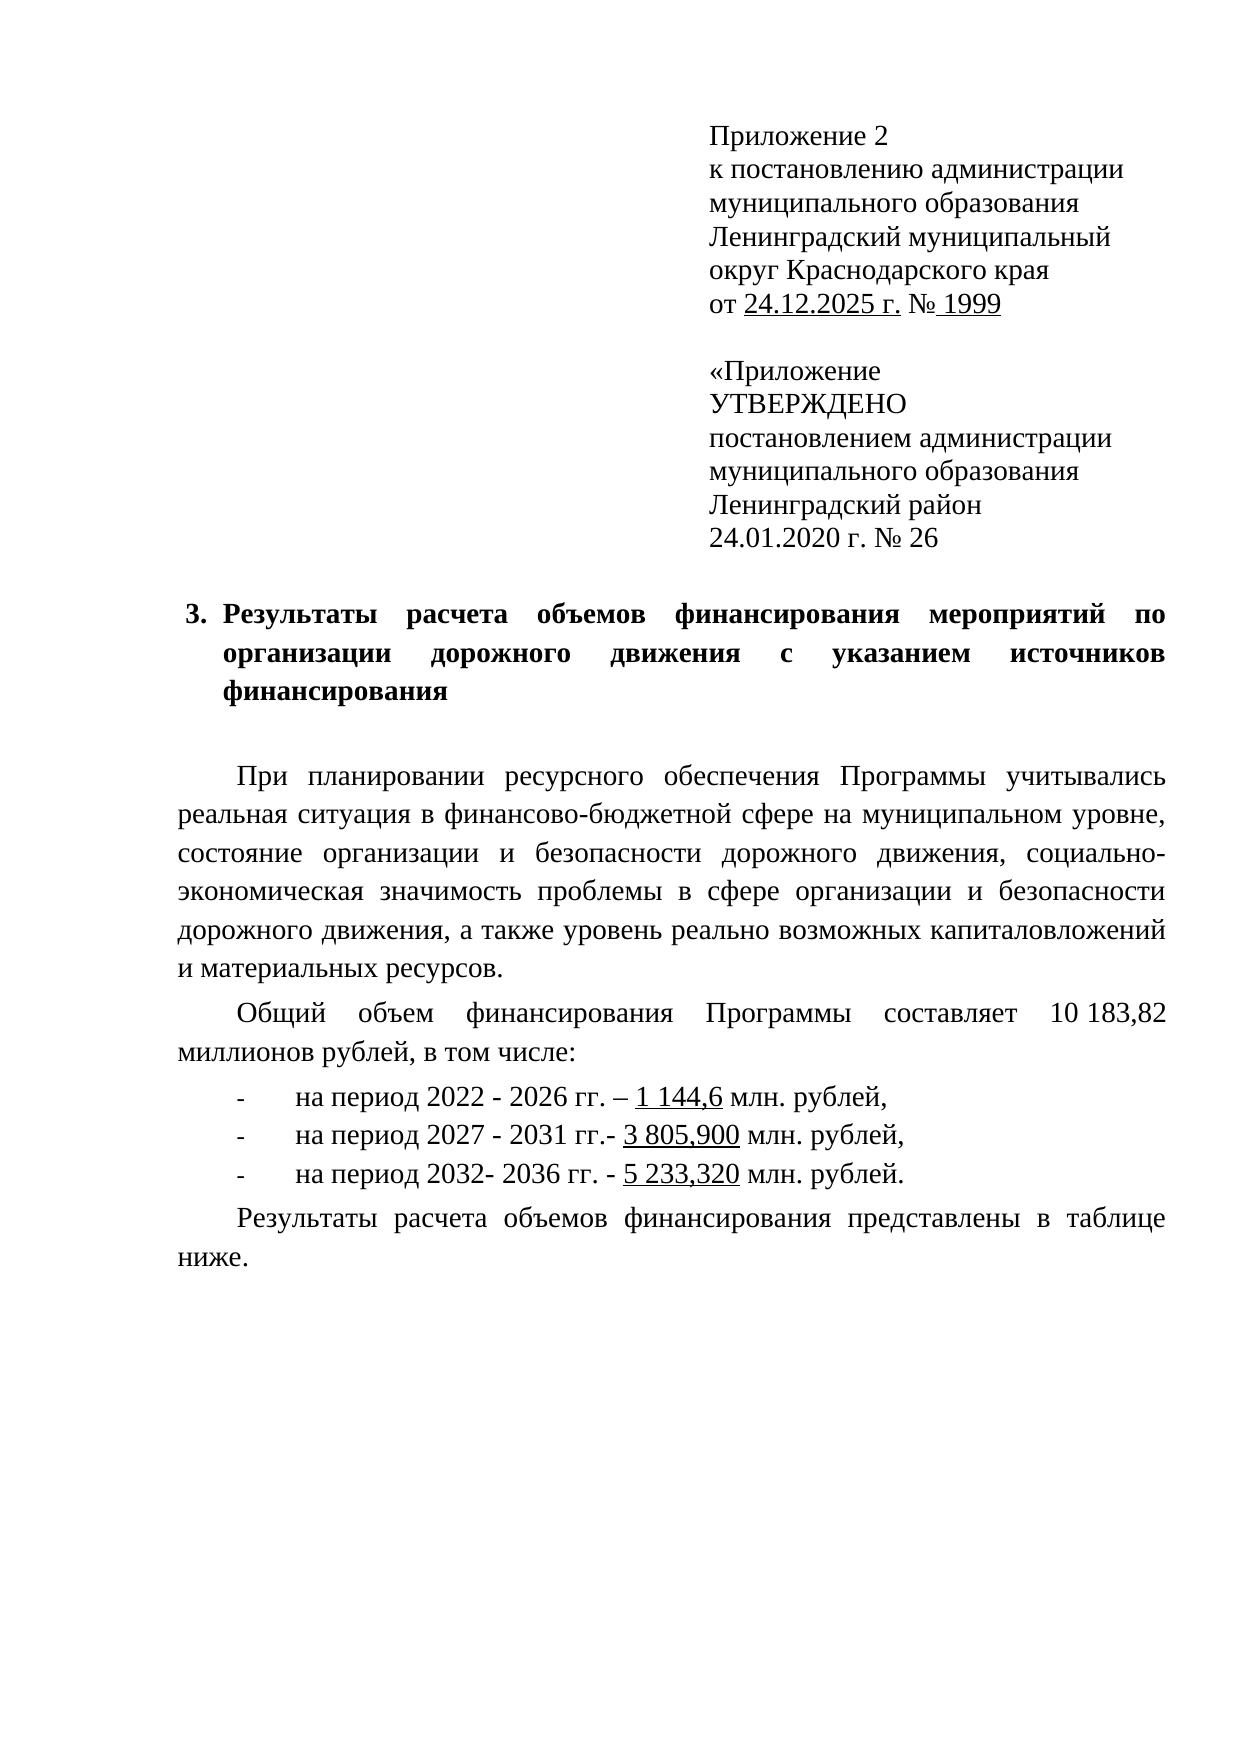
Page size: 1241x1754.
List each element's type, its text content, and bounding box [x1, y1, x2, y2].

text При планировании ресурсного обеспечения Программы учитывались реальная ситуация в финансово-бюджетной сфере на муниципальном уровне, состояние организации и безопасности дорожного движения, социально-экономическая значимость проблемы в сфере организации и безопасности дорожного движения, а также уровень реально возможных капиталовложений и материальных ресурсов. [177, 758, 1167, 984]
text Общий объем финансирования Программы составляет 10 183,82 миллионов рублей, в том числе: [177, 995, 1167, 1067]
list на период 2022 - 2026 гг. – 1 144,6 млн. рублей, [177, 1079, 1167, 1112]
text Приложение 2 [148, 118, 1167, 152]
text «Приложение [709, 353, 1167, 386]
list на период 2032- 2036 гг. - 5 233,320 млн. рублей. [177, 1156, 1167, 1189]
text Ленинградский район [709, 487, 1167, 521]
text Результаты расчета объемов финансирования представлены в таблице ниже. [177, 1201, 1167, 1273]
text округ Краснодарского края [148, 252, 1167, 286]
list на период 2027 - 2031 гг.- 3 805,900 млн. рублей, [177, 1117, 1167, 1151]
text 24.01.2020 г. № 26 [709, 521, 1167, 554]
text УТВЕРЖДЕНО [709, 386, 1167, 420]
text Ленинградский муниципальный [148, 219, 1167, 252]
subtitle Результаты расчета объемов финансирования мероприятий по организации дорожного движения с указанием источников финансирования [185, 596, 1167, 707]
text муниципального образования [709, 453, 1167, 487]
text к постановлению администрации [148, 152, 1167, 185]
text муниципального образования [148, 185, 1167, 219]
text от 24.12.2025 г. № 1999 [148, 286, 1167, 319]
text постановлением администрации [709, 420, 1167, 453]
